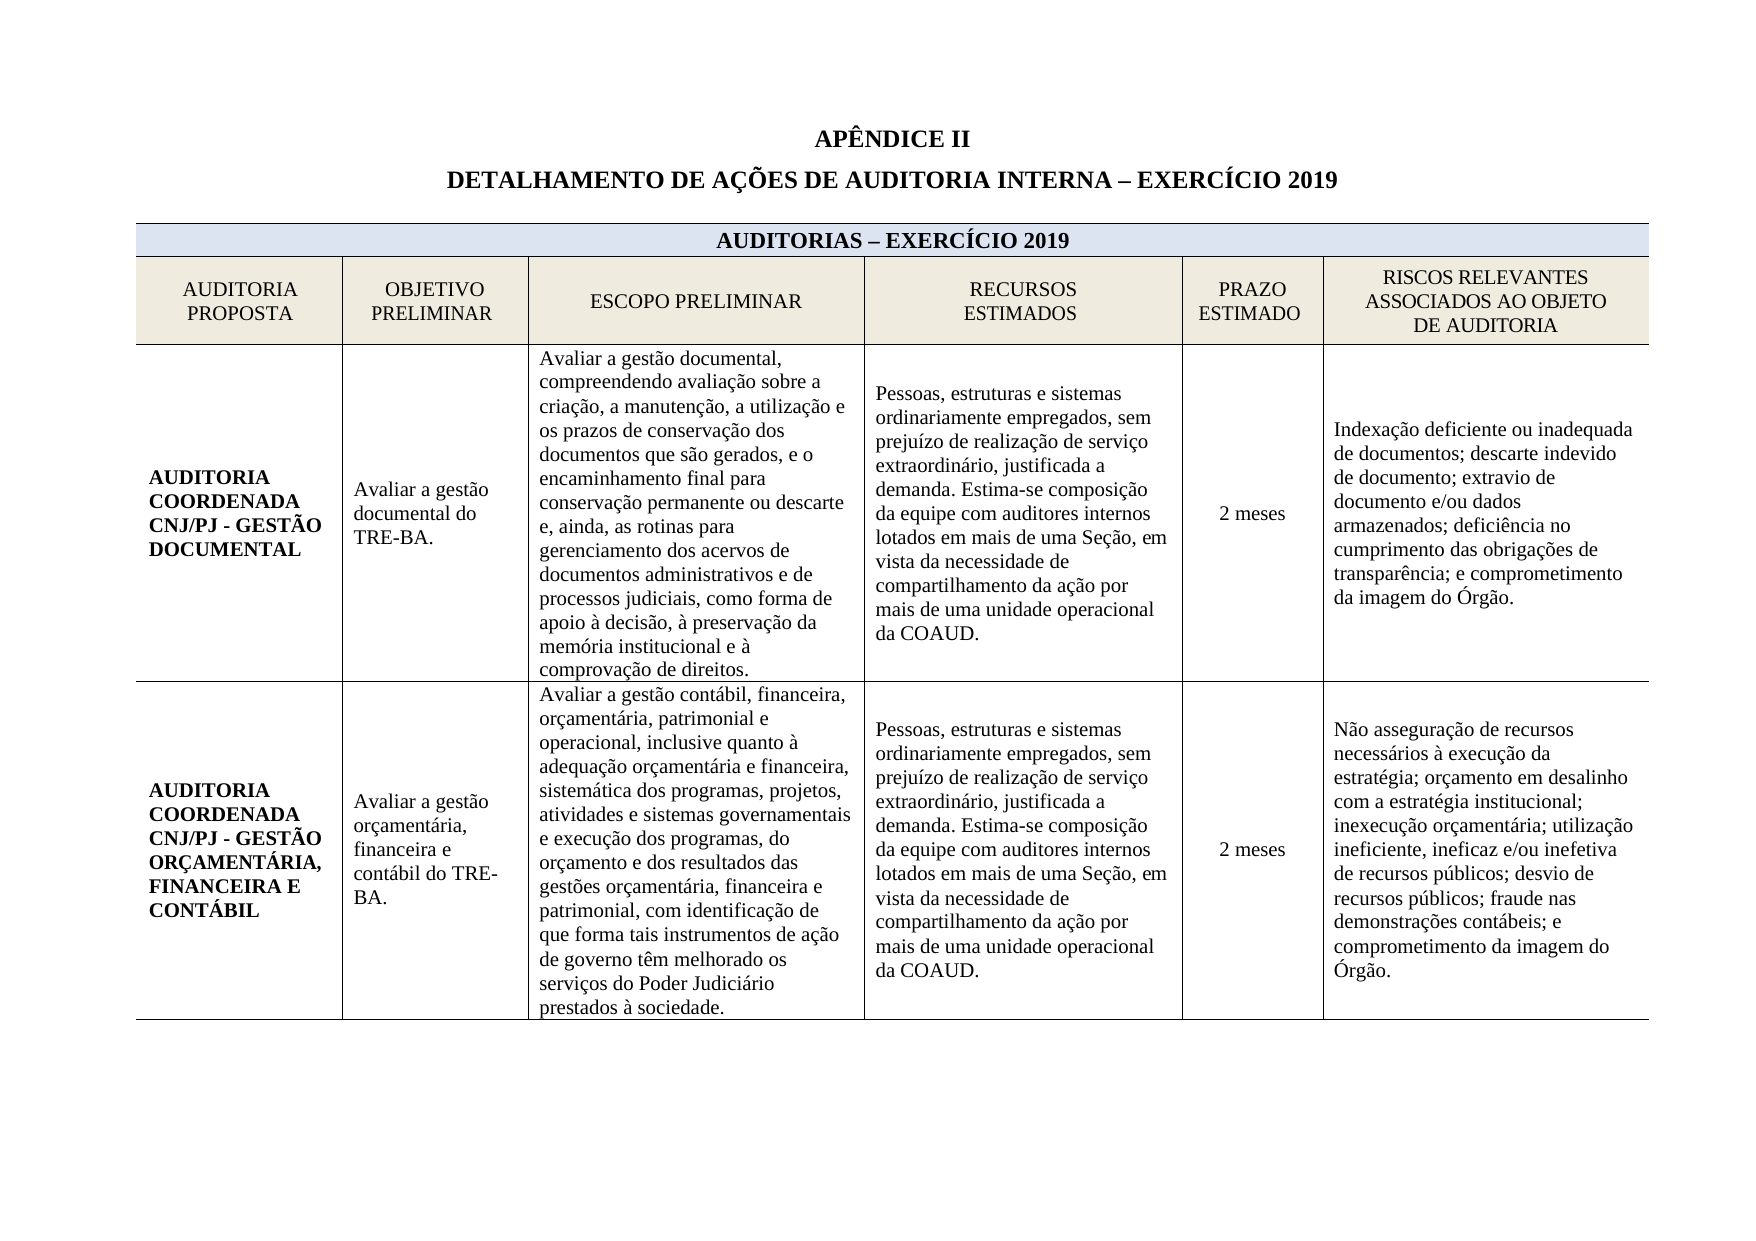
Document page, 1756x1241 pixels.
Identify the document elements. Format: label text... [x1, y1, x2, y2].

table_header AUDITORIAS – EXERCÍCIO 2019 [136, 224, 1649, 256]
table_cell ESCOPO PRELIMINAR [529, 257, 864, 344]
table_cell Avaliar a gestão documental, compreendendo avaliação sobre a criação, a manutenção, a utilização e os prazos de conservação dos documentos que são gerados, e o encaminhamento final para conservação permanente ou descarte e, ainda, as rotinas para gerenciamento dos acervos de documentos administrativos e de processos judiciais, como forma de apoio à decisão, à preservação da memória institucional e à comprovação de direitos. [529, 345, 864, 681]
table_cell AUDITORIA PROPOSTA [136, 257, 342, 344]
table_cell Avaliar a gestão contábil, financeira, orçamentária, patrimonial e operacional, inclusive quanto à adequação orçamentária e financeira, sistemática dos programas, projetos, atividades e sistemas governamentais e execução dos programas, do orçamento e dos resultados das gestões orçamentária, financeira e patrimonial, com identificação de que forma tais instrumentos de ação de governo têm melhorado os serviços do Poder Judiciário prestados à sociedade. [529, 682, 864, 1019]
table_cell Pessoas, estruturas e sistemas ordinariamente empregados, sem prejuízo de realização de serviço extraordinário, justificada a demanda. Estima-se composição da equipe com auditores internos lotados em mais de uma Seção, em vista da necessidade de compartilhamento da ação por mais de uma unidade operacional da COAUD. [865, 682, 1182, 1019]
table_cell Indexação deficiente ou inadequada de documentos; descarte indevido de documento; extravio de documento e/ou dados armazenados; deficiência no cumprimento das obrigações de transparência; e comprometimento da imagem do Órgão. [1324, 345, 1649, 681]
table_cell RECURSOS ESTIMADOS [865, 257, 1182, 344]
table_cell Avaliar a gestão orçamentária, financeira e contábil do TRE- BA. [343, 682, 528, 1019]
table_cell 2 meses [1183, 345, 1323, 681]
table_cell Avaliar a gestão documental do TRE-BA. [343, 345, 528, 681]
table_cell 2 meses [1183, 682, 1323, 1019]
text APÊNDICE II [444, 124, 1340, 153]
table_cell PRAZO ESTIMADO [1183, 257, 1323, 344]
table_cell AUDITORIA COORDENADA CNJ/PJ - GESTÃO DOCUMENTAL [136, 345, 342, 681]
table_cell Pessoas, estruturas e sistemas ordinariamente empregados, sem prejuízo de realização de serviço extraordinário, justificada a demanda. Estima-se composição da equipe com auditores internos lotados em mais de uma Seção, em vista da necessidade de compartilhamento da ação por mais de uma unidade operacional da COAUD. [865, 345, 1182, 681]
table_cell OBJETIVO PRELIMINAR [343, 257, 528, 344]
table_cell RISCOS RELEVANTES ASSOCIADOS AO OBJETO DE AUDITORIA [1324, 257, 1649, 344]
table_cell AUDITORIA COORDENADA CNJ/PJ - GESTÃO ORÇAMENTÁRIA, FINANCEIRA E CONTÁBIL [136, 682, 342, 1019]
text DETALHAMENTO DE AÇÕES DE AUDITORIA INTERNA – EXERCÍCIO 2019 [444, 165, 1340, 194]
table_cell Não asseguração de recursos necessários à execução da estratégia; orçamento em desalinho com a estratégia institucional; inexecução orçamentária; utilização ineficiente, ineficaz e/ou inefetiva de recursos públicos; desvio de recursos públicos; fraude nas demonstrações contábeis; e comprometimento da imagem do Órgão. [1324, 682, 1649, 1019]
